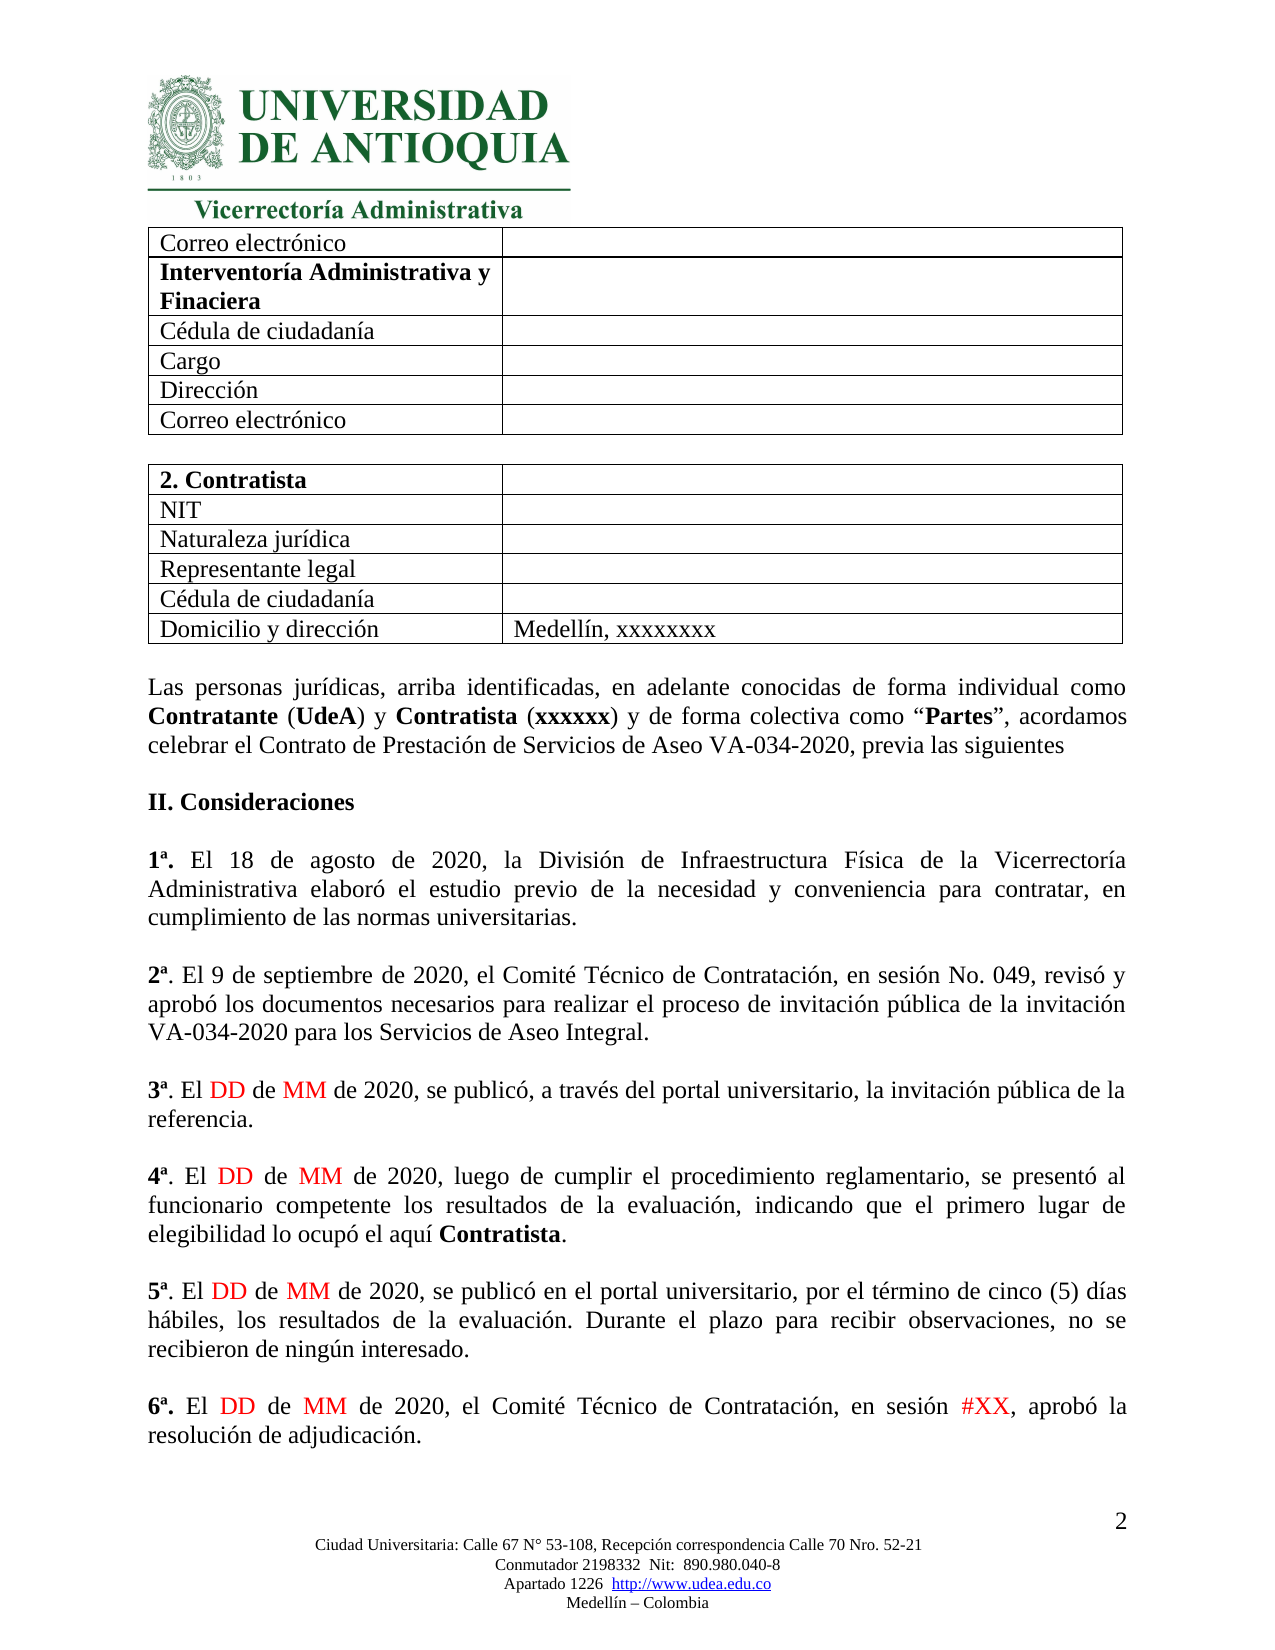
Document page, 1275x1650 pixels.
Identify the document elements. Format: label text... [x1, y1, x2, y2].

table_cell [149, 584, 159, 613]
table_cell [503, 554, 513, 583]
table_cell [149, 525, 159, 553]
table_cell [503, 495, 513, 523]
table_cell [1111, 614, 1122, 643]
table_cell Interventoría Administrativa y Finaciera [149, 258, 502, 315]
table_cell [503, 584, 513, 613]
table_cell [1111, 554, 1122, 583]
text 2ª. El 9 de septiembre de 2020, el Comité Técnico de Contratación, en sesión No. 049, revisó y aprobó los documentos necesarios para realizar el proceso de invitación pública de la invitación VA-034-2020 para los Servicios de Aseo Integral. [148, 960, 1127, 1046]
table_cell Dirección [149, 376, 502, 404]
table_cell Correo electrónico [149, 228, 502, 256]
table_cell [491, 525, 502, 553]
table_cell [1111, 584, 1122, 613]
table_cell [1111, 525, 1122, 553]
table_cell Cédula de ciudadanía [149, 316, 502, 345]
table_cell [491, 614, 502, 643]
text Las personas jurídicas, arriba identificadas, en adelante conocidas de forma individual como Contratante (UdeA) y Contratista (xxxxxx) y de forma colectiva como “Partes”, acordamos celebrar el Contrato de Prestación de Servicios de Aseo VA-034-2020, previa las siguientes [148, 672, 1127, 759]
text 3ª. El DD de MM de 2020, se publicó, a través del portal universitario, la invitación pública de la referencia. [148, 1075, 1127, 1132]
table_cell [503, 525, 513, 553]
text 1ª. El 18 de agosto de 2020, la División de Infraestructura Física de la Vicerrectoría Administrativa elaboró el estudio previo de la necesidad y conveniencia para contratar, en cumplimiento de las normas universitarias. [148, 845, 1127, 931]
text 4ª. El DD de MM de 2020, luego de cumplir el procedimiento reglamentario, se presentó al funcionario competente los resultados de la evaluación, indicando que el primero lugar de elegibilidad lo ocupó el aquí Contratista. [148, 1161, 1127, 1247]
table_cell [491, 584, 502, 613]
table_cell [503, 376, 1122, 404]
table_header [1111, 465, 1122, 494]
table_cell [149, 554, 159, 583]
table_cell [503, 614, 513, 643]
picture [147, 75, 571, 227]
table_cell Correo electrónico [149, 405, 502, 434]
table_cell [503, 228, 1122, 256]
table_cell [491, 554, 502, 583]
table_cell Cargo [149, 346, 502, 374]
table_cell [503, 316, 1122, 345]
table_header [503, 465, 513, 494]
text 6ª. El DD de MM de 2020, el Comité Técnico de Contratación, en sesión #XX, aprobó la resolución de adjudicación. [148, 1391, 1127, 1449]
table_cell [503, 405, 1122, 434]
text II. Consideraciones [148, 787, 1127, 816]
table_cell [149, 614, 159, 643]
text 5ª. El DD de MM de 2020, se publicó en el portal universitario, por el término de cinco (5) días hábiles, los resultados de la evaluación. Durante el plazo para recibir observaciones, no se recibieron de ningún interesado. [148, 1276, 1127, 1362]
table_cell [503, 346, 1122, 374]
table_cell [503, 258, 1122, 315]
table_cell [1111, 495, 1122, 523]
